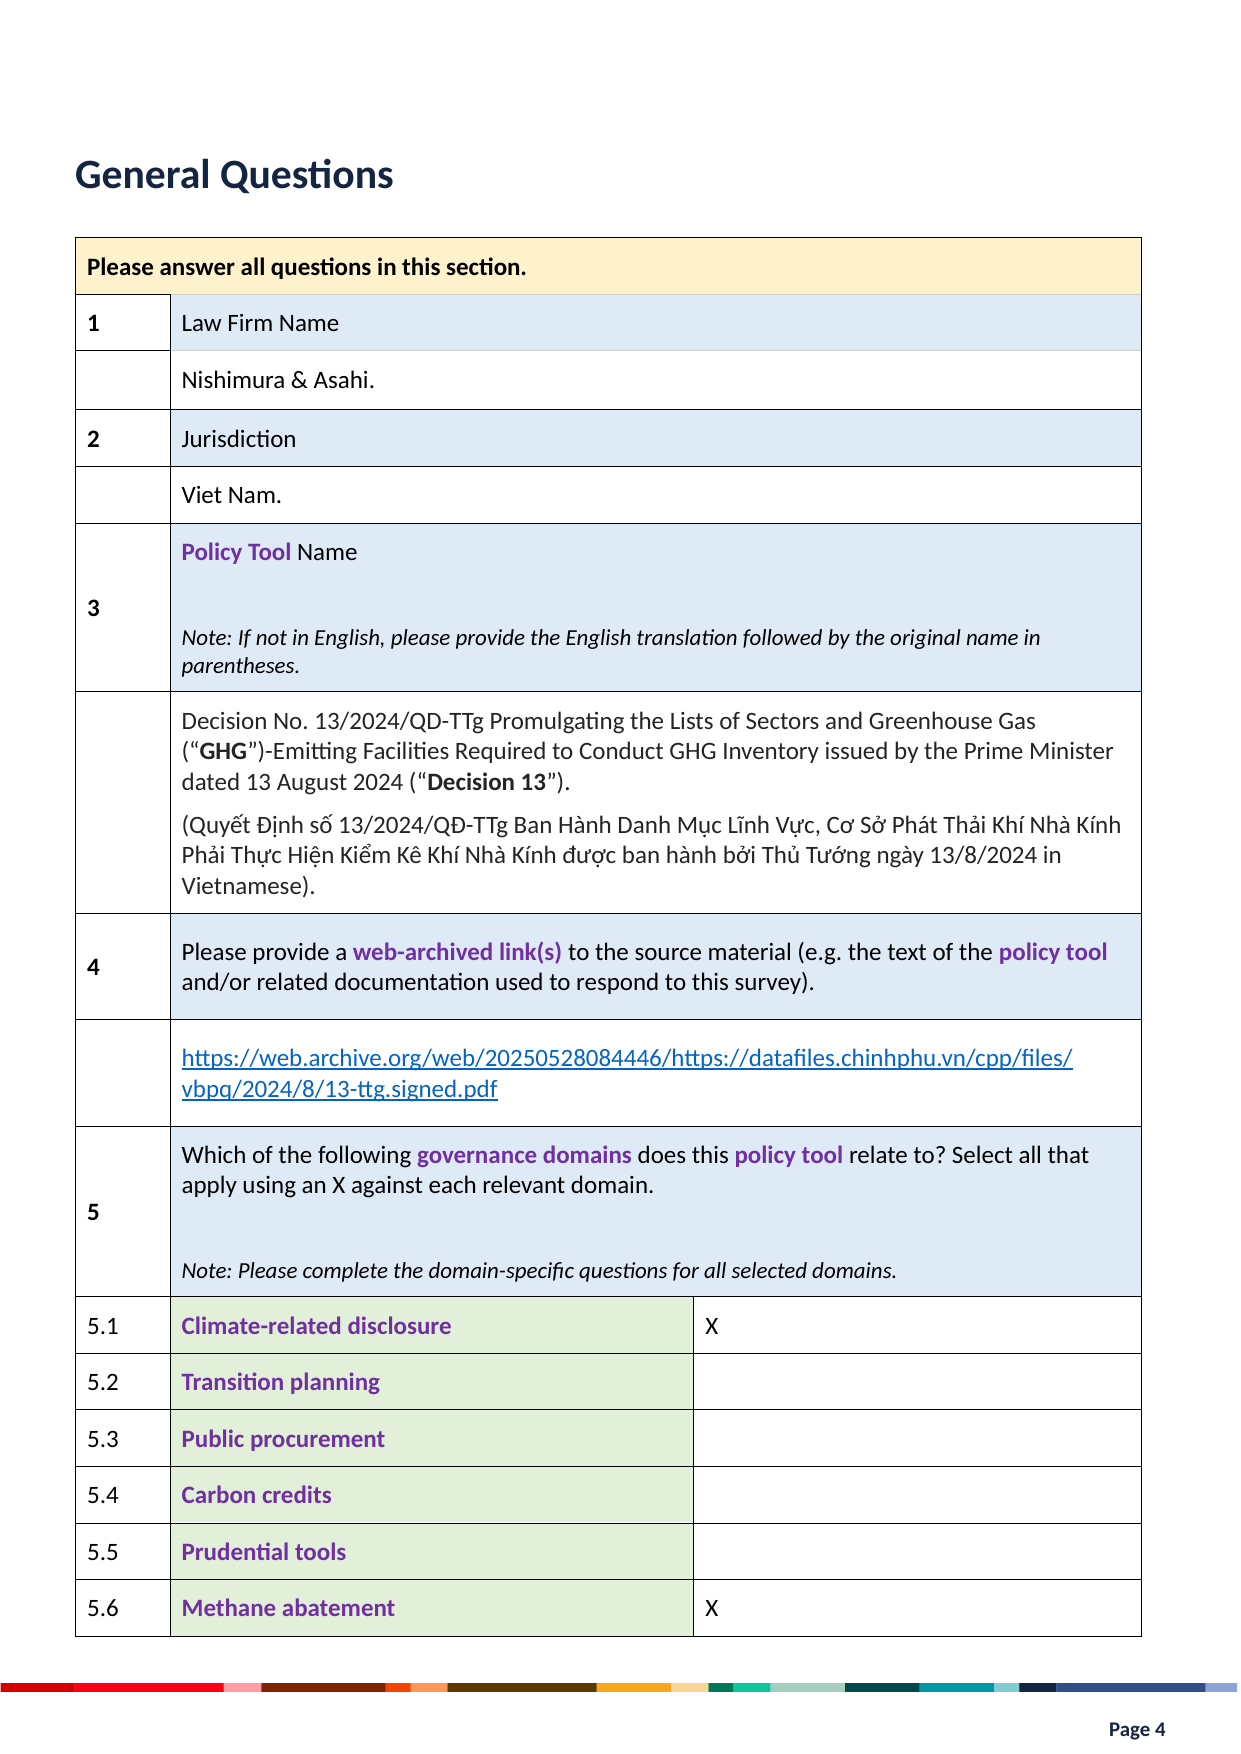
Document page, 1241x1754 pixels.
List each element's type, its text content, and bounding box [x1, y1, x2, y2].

table_cell 5.3 [76, 1410, 170, 1466]
table_cell 4 [76, 914, 170, 1019]
table_cell Policy Tool Name Note: If not in English, please provide the English translation followed by the original name in parentheses. [171, 524, 1141, 691]
table_cell [76, 1020, 170, 1126]
table_cell [694, 1354, 1141, 1409]
table_cell [76, 467, 170, 522]
table_cell Climate-related disclosure [171, 1297, 693, 1353]
table_cell X [694, 1580, 1141, 1636]
table_cell 2 [76, 410, 170, 466]
table_cell [76, 351, 170, 409]
table_cell Carbon credits [171, 1467, 693, 1522]
table_header Please answer all questions in this section. [76, 238, 1141, 294]
table_cell 5 [76, 1127, 170, 1296]
table_cell Jurisdiction [171, 410, 1141, 466]
table_cell 5.5 [76, 1524, 170, 1579]
table_cell [694, 1410, 1141, 1466]
picture [0, 1683, 1236, 1692]
table_cell X [694, 1297, 1141, 1353]
table_cell Public procurement [171, 1410, 693, 1466]
table_cell Decision No. 13/2024/QD-TTg Promulgating the Lists of Sectors and Greenhouse Gas (“GHG”)-Emitting Facilities Required to Conduct GHG Inventory issued by the Prime Minister dated 13 August 2024 (“Decision 13”). (Quyết Định số 13/2024/QĐ-TTg Ban Hành Danh Mục Lĩnh Vực, Cơ Sở Phát Thải Khí Nhà Kính Phải Thực Hiện Kiểm Kê Khí Nhà Kính được ban hành bởi Thủ Tướng ngày 13/8/2024 in Vietnamese). [171, 692, 1141, 913]
table_cell 5.2 [76, 1354, 170, 1409]
table_cell Transition planning [171, 1354, 693, 1409]
table_cell [694, 1467, 1141, 1522]
table_cell 1 [76, 295, 170, 350]
subtitle General Questions [75, 148, 1165, 199]
table_cell Which of the following governance domains does this policy tool relate to? Select all that apply using an X against each relevant domain. Note: Please complete the domain-specific questions for all selected domains. [171, 1127, 1141, 1296]
table_cell Law Firm Name [171, 295, 1141, 350]
table_cell [76, 692, 170, 913]
table_cell https://web.archive.org/web/20250528084446/https://datafiles.chinhphu.vn/cpp/files/vbpq/2024/8/13-ttg.signed.pdf [171, 1020, 1141, 1126]
table_cell 5.1 [76, 1297, 170, 1353]
table_cell Nishimura & Asahi. [171, 351, 1141, 409]
table_cell Please provide a web-archived link(s) to the source material (e.g. the text of the policy tool and/or related documentation used to respond to this survey). [171, 914, 1141, 1019]
table_cell 3 [76, 524, 170, 691]
table_cell Prudential tools [171, 1524, 693, 1579]
table_cell Viet Nam. [171, 467, 1141, 522]
table_cell 5.4 [76, 1467, 170, 1522]
table_cell 5.6 [76, 1580, 170, 1636]
table_cell Methane abatement [171, 1580, 693, 1636]
table_cell [694, 1524, 1141, 1579]
